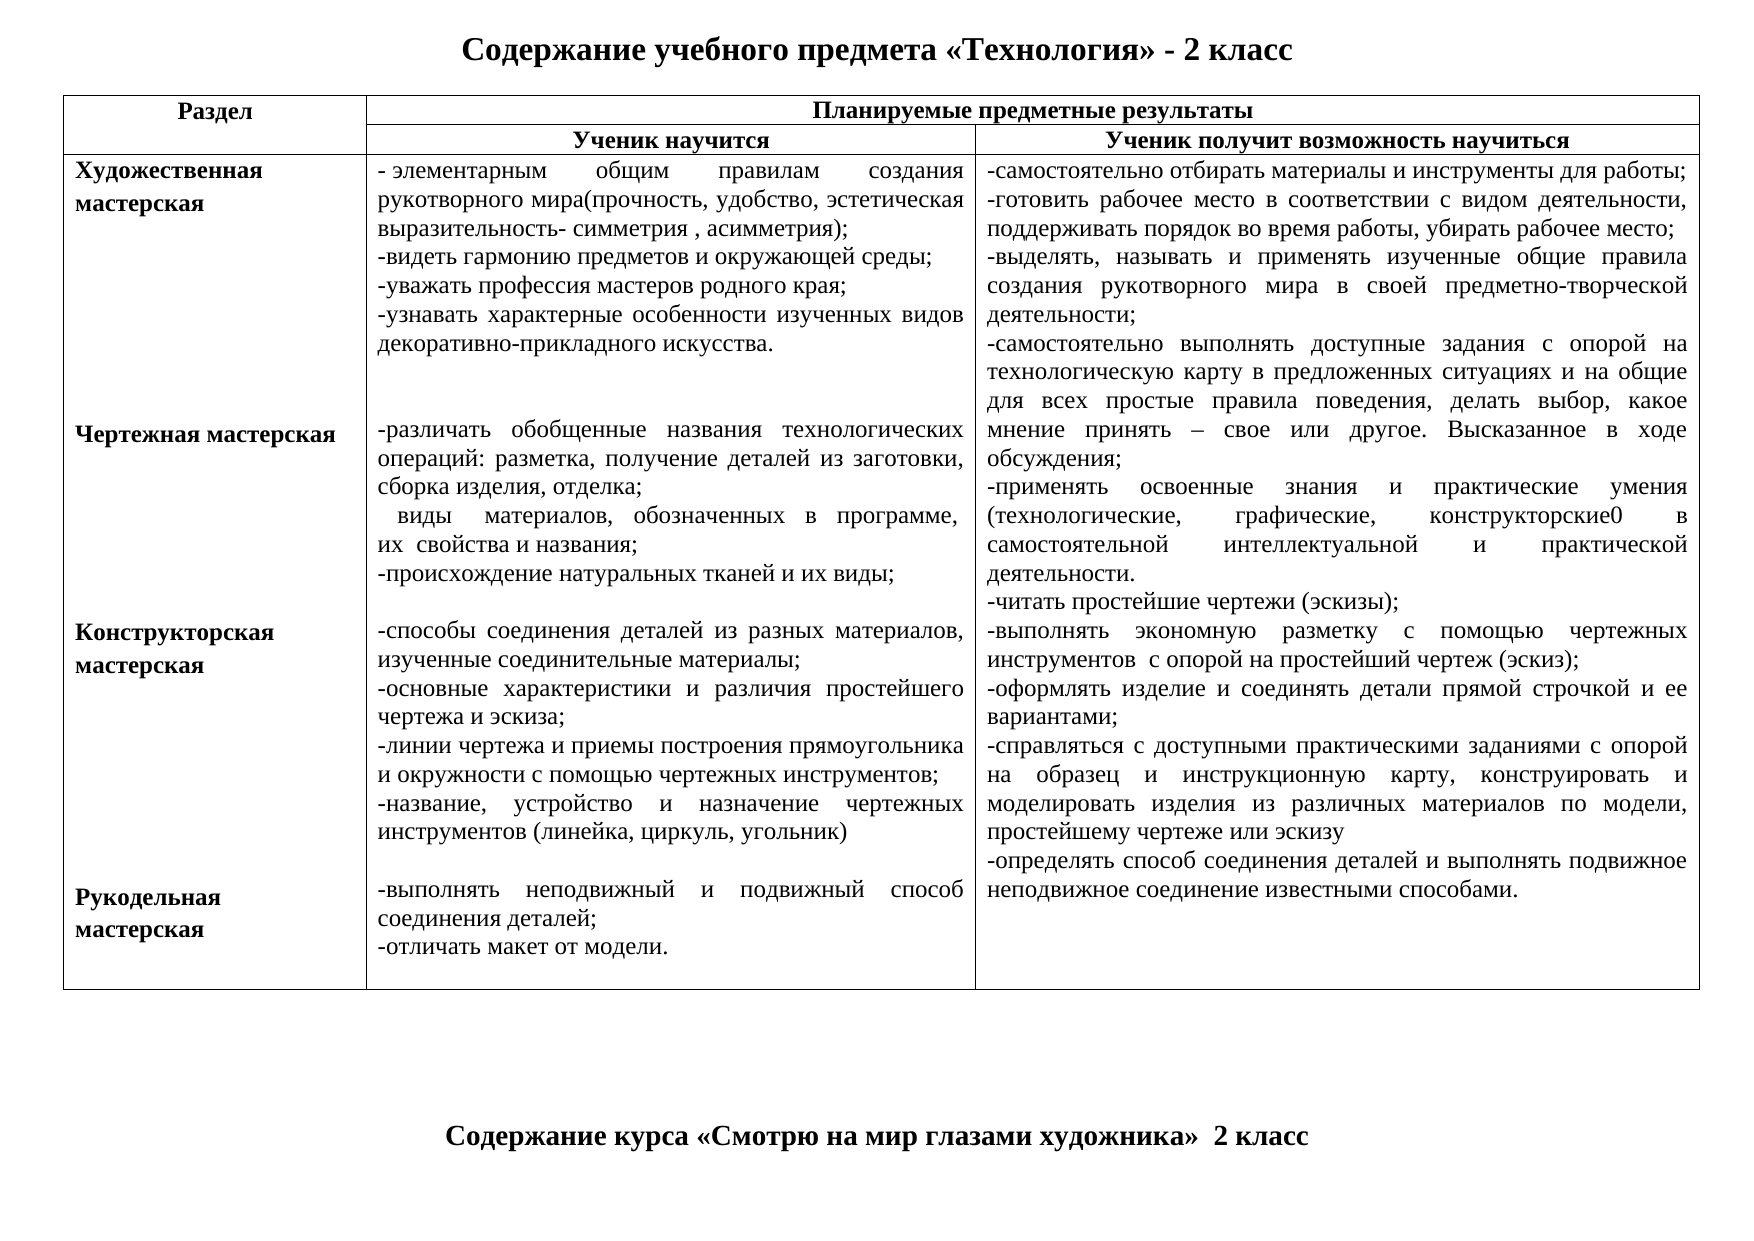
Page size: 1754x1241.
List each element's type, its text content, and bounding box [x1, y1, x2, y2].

table_header Планируемые предметные результаты [367, 96, 1699, 124]
table_cell Ученик получит возможность научиться [976, 125, 1699, 154]
text Содержание учебного предмета «Технология» - 2 класс [75, 29, 1679, 68]
table_cell Ученик научится [367, 125, 975, 154]
table_header Раздел [64, 96, 366, 154]
table_cell - элементарным общим правилам создания рукотворного мира(прочность, удобство, эстетическая выразительность- симметрия , асимметрия); -видеть гармонию предметов и окружающей среды; -уважать профессия мастеров родного края; -узнавать характерные особенности изученных видов декоративно-прикладного искусства. -различать обобщенные названия технологических операций: разметка, получение деталей из заготовки, сборка изделия, отделка; виды материалов, обозначенных в программе, их свойства и названия; -происхождение натуральных тканей и их виды; -способы соединения деталей из разных материалов, изученные соединительные материалы; -основные характеристики и различия простейшего чертежа и эскиза; -линии чертежа и приемы построения прямоугольника и окружности с помощью чертежных инструментов; -название, устройство и назначение чертежных инструментов (линейка, циркуль, угольник) -выполнять неподвижный и подвижный способ соединения деталей; -отличать макет от модели. [367, 155, 975, 989]
text Содержание курса «Смотрю на мир глазами художника» 2 класс [75, 1118, 1679, 1152]
table_cell -самостоятельно отбирать материалы и инструменты для работы; -готовить рабочее место в соответствии с видом деятельности, поддерживать порядок во время работы, убирать рабочее место; -выделять, называть и применять изученные общие правила создания рукотворного мира в своей предметно-творческой деятельности; -самостоятельно выполнять доступные задания с опорой на технологическую карту в предложенных ситуациях и на общие для всех простые правила поведения, делать выбор, какое мнение принять – свое или другое. Высказанное в ходе обсуждения; -применять освоенные знания и практические умения (технологические, графические, конструкторские0 в самостоятельной интеллектуальной и практической деятельности. -читать простейшие чертежи (эскизы); -выполнять экономную разметку с помощью чертежных инструментов с опорой на простейший чертеж (эскиз); -оформлять изделие и соединять детали прямой строчкой и ее вариантами; -справляться с доступными практическими заданиями с опорой на образец и инструкционную карту, конструировать и моделировать изделия из различных материалов по модели, простейшему чертеже или эскизу -определять способ соединения деталей и выполнять подвижное неподвижное соединение известными способами. [976, 155, 1699, 989]
table_cell Художественная мастерская Чертежная мастерская Конструкторская мастерская Рукодельная мастерская [64, 155, 366, 989]
